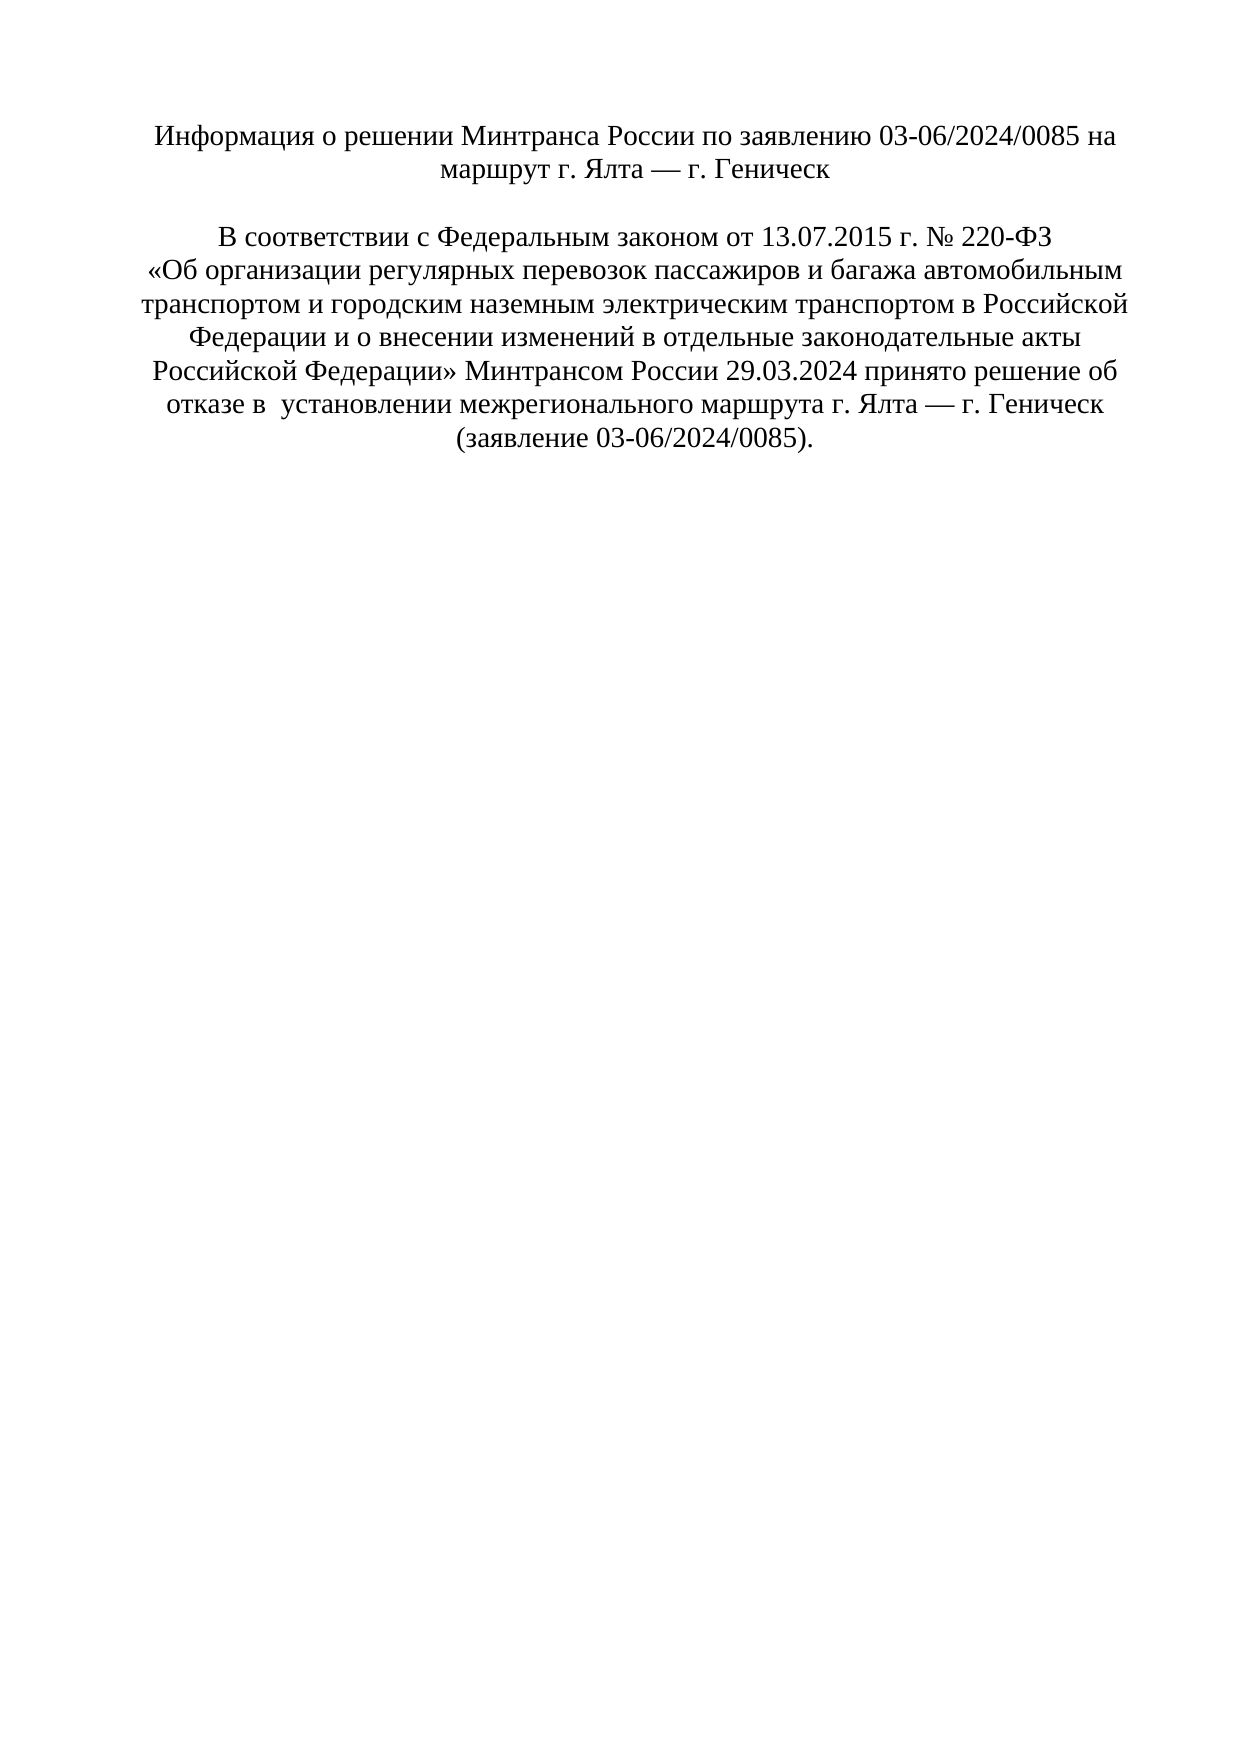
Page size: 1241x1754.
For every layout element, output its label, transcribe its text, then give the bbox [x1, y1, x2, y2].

text В соответствии с Федеральным законом от 13.07.2015 г. № 220-ФЗ «Об организации регулярных перевозок пассажиров и багажа автомобильным транспортом и городским наземным электрическим транспортом в Российской Федерации и о внесении изменений в отдельные законодательные акты Российской Федерации» Минтрансом России 29.03.2024 принято решение об отказе в установлении межрегионального маршрута г. Ялта — г. Геническ (заявление 03-06/2024/0085). [118, 219, 1152, 453]
text Информация о решении Минтранса России по заявлению 03-06/2024/0085 на маршрут г. Ялта — г. Геническ [118, 118, 1152, 185]
